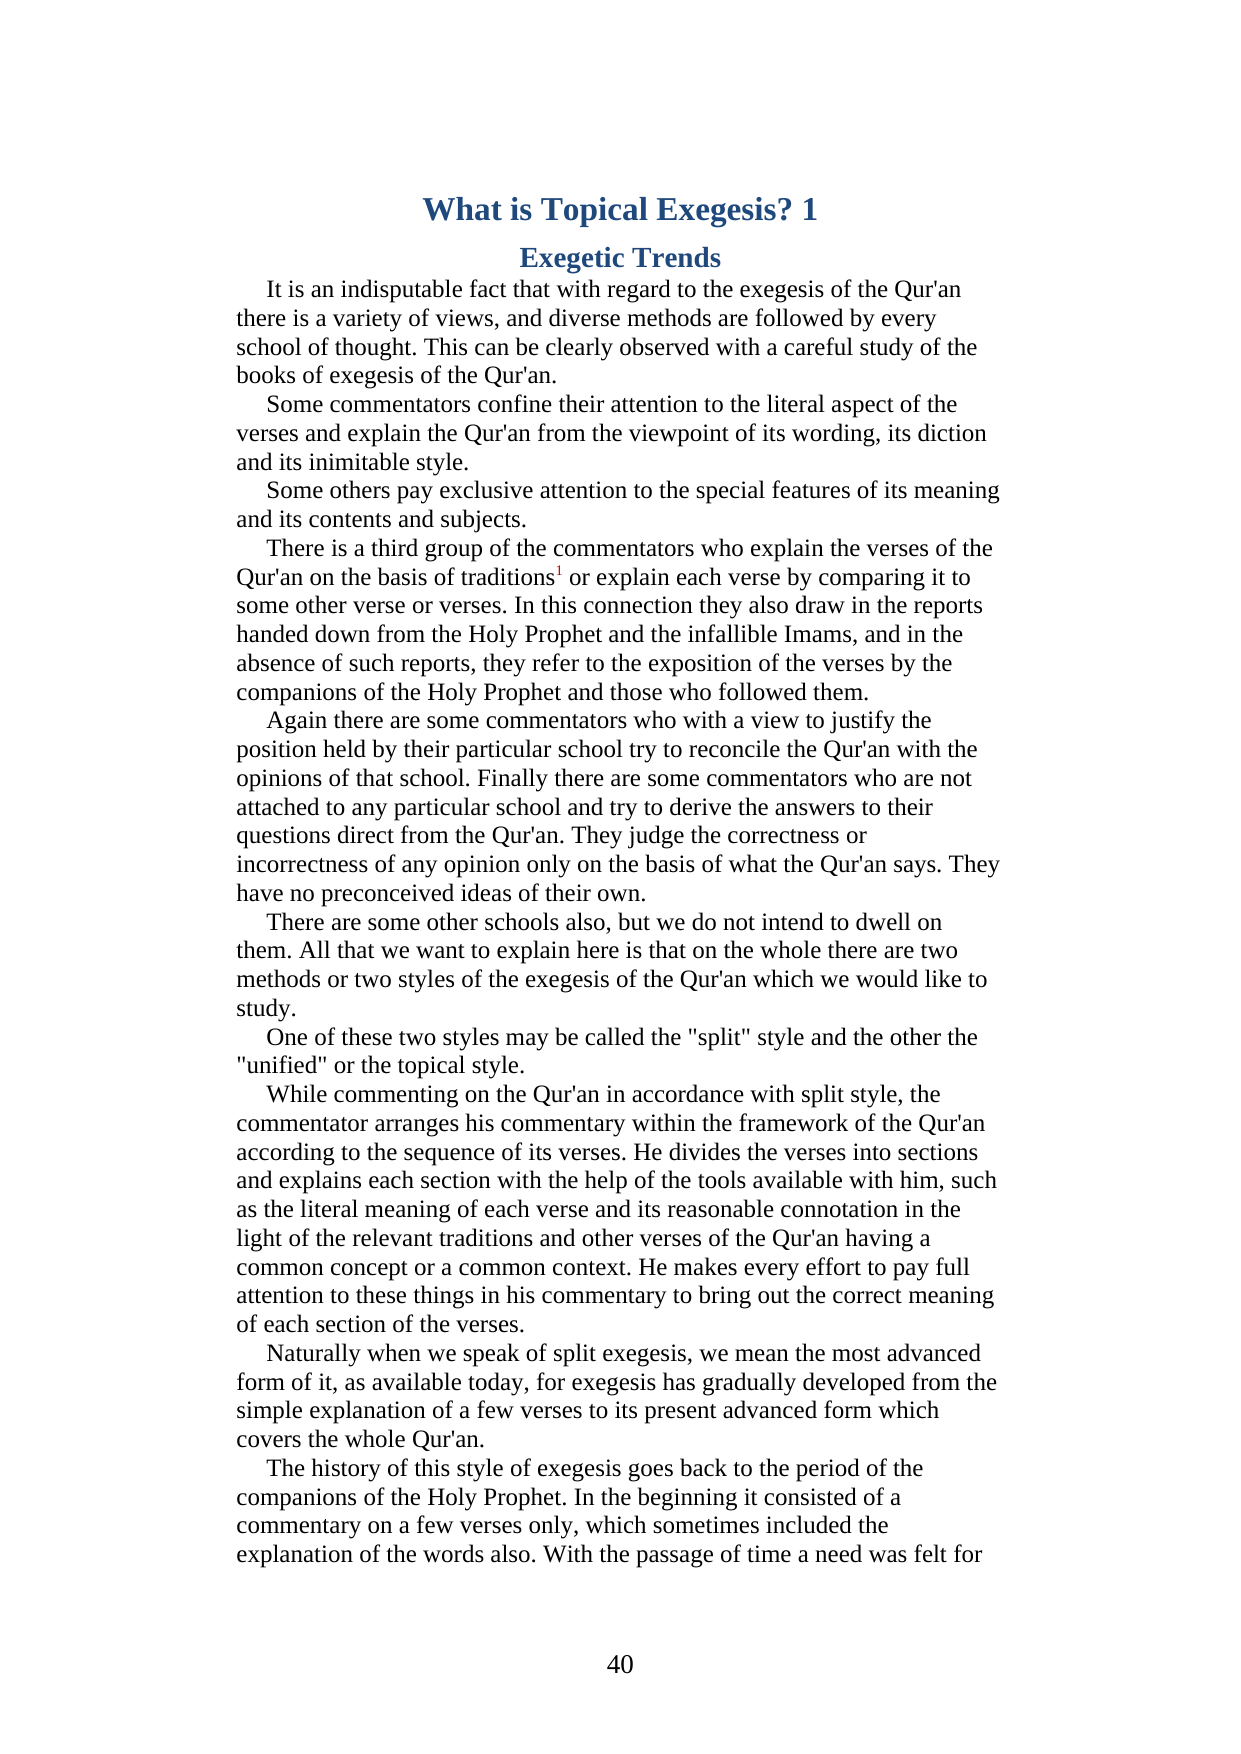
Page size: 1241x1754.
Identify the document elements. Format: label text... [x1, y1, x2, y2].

text It is an indisputable fact that with regard to the exegesis of the Qur'an there is a variety of views, and diverse methods are followed by every school of thought. This can be clearly observed with a careful study of the books of exegesis of the Qur'an. [236, 274, 1004, 389]
text Some commentators confine their attention to the literal aspect of the verses and explain the Qur'an from the viewpoint of its wording, its diction and its inimitable style. [236, 389, 1004, 475]
text While commenting on the Qur'an in accordance with split style, the commentator arranges his commentary within the framework of the Qur'an according to the sequence of its verses. He divides the verses into sections and explains each section with the help of the tools available with him, such as the literal meaning of each verse and its reasonable connotation in the light of the relevant traditions and other verses of the Qur'an having a common concept or a common context. He makes every effort to pay full attention to these things in his commentary to bring out the correct meaning of each section of the verses. [236, 1079, 1004, 1338]
text There are some other schools also, but we do not intend to dwell on them. All that we want to explain here is that on the whole there are two methods or two styles of the exegesis of the Qur'an which we would like to study. [236, 907, 1004, 1022]
text Some others pay exclusive attention to the special features of its meaning and its contents and subjects. [236, 475, 1004, 533]
text There is a third group of the commentators who explain the verses of the Qur'an on the basis of traditions1 or explain each verse by comparing it to some other verse or verses. In this connection they also draw in the reports handed down from the Holy Prophet and the infallible Imams, and in the absence of such reports, they refer to the exposition of the verses by the companions of the Holy Prophet and those who followed them. [236, 533, 1004, 705]
subtitle What is Topical Exegesis? 1 [236, 190, 1004, 228]
text Naturally when we speak of split exegesis, we mean the most advanced form of it, as available today, for exegesis has gradually developed from the simple explanation of a few verses to its present advanced form which covers the whole Qur'an. [236, 1338, 1004, 1453]
text Again there are some commentators who with a view to justify the position held by their particular school try to reconcile the Qur'an with the opinions of that school. Finally there are some commentators who are not attached to any particular school and try to derive the answers to their questions direct from the Qur'an. They judge the correctness or incorrectness of any opinion only on the basis of what the Qur'an says. They have no preconceived ideas of their own. [236, 705, 1004, 907]
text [236, 1453, 1004, 1568]
subtitle Exegetic Trends [236, 241, 1004, 274]
text One of these two styles may be called the "split" style and the other the "unified" or the topical style. [236, 1022, 1004, 1079]
